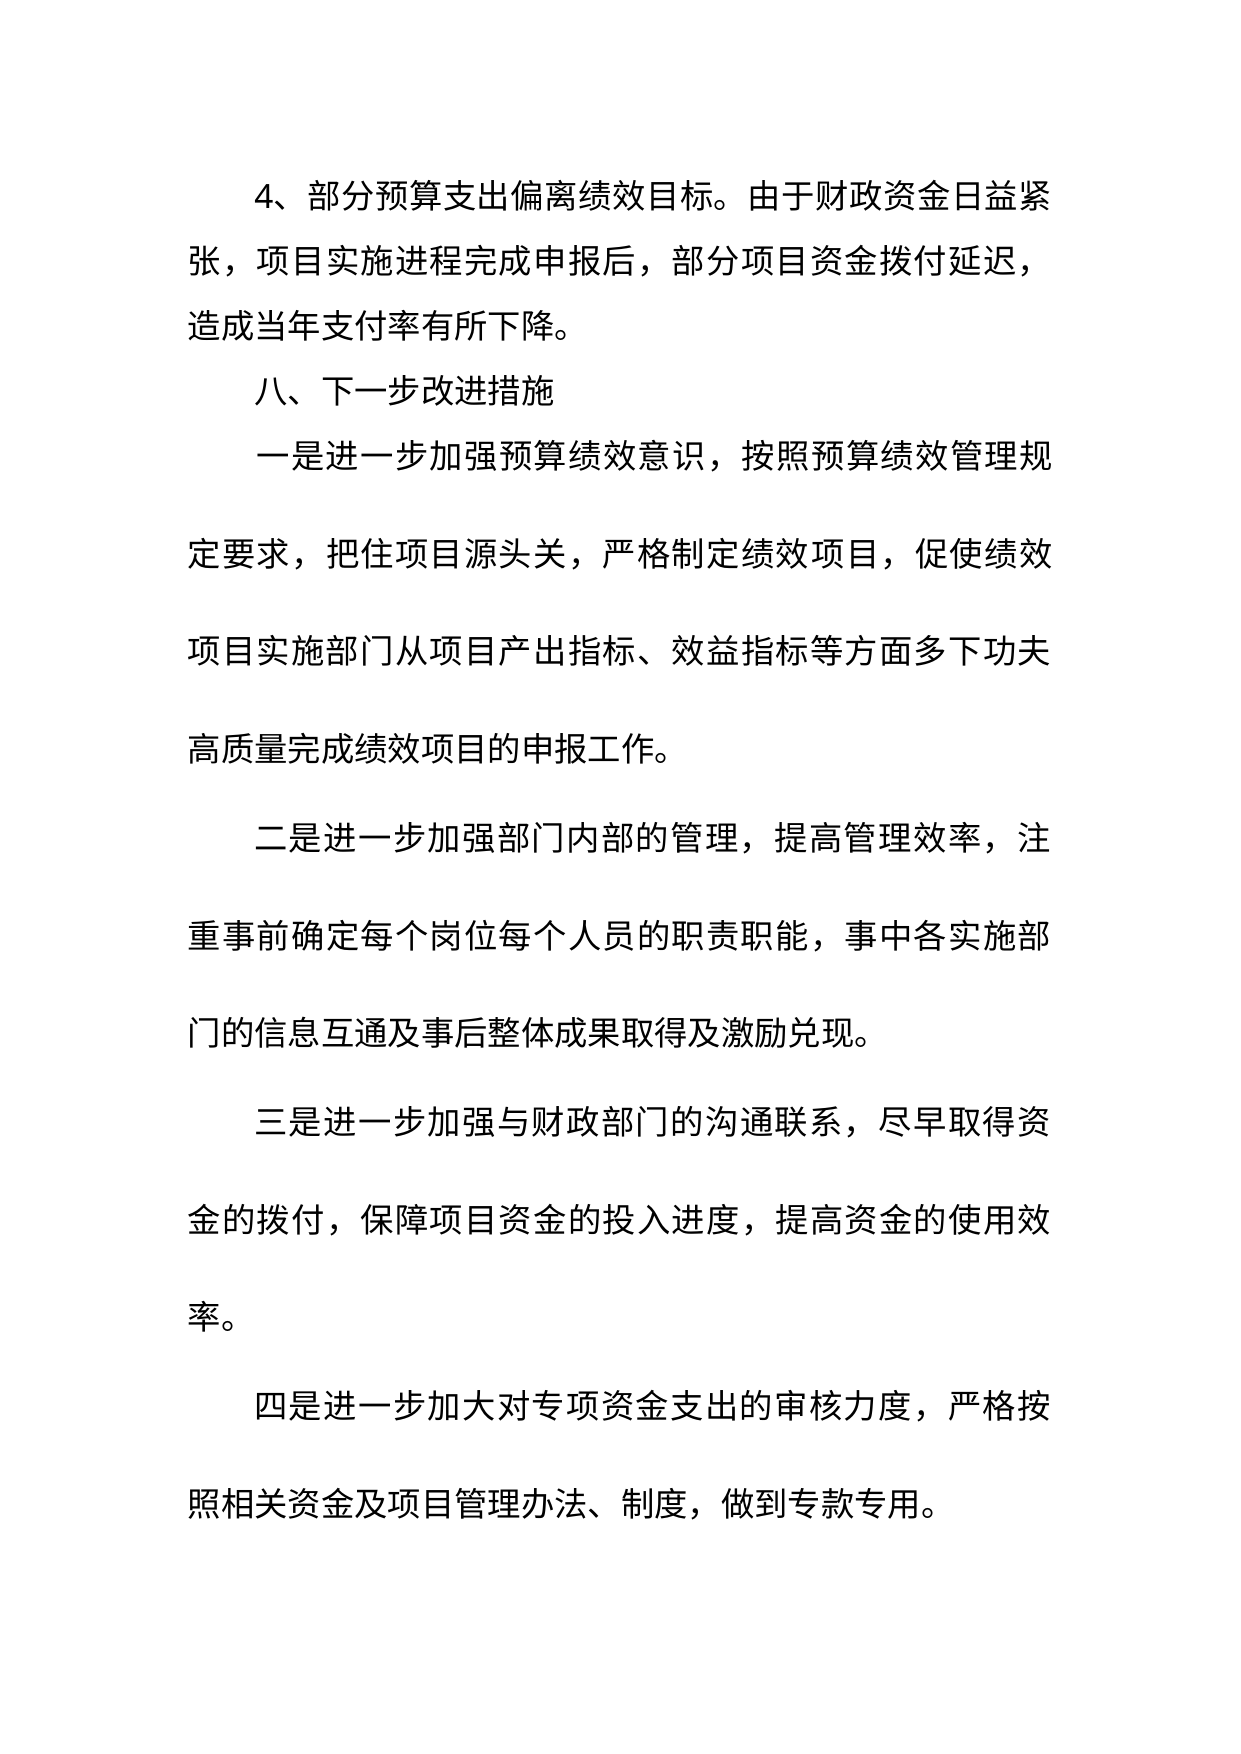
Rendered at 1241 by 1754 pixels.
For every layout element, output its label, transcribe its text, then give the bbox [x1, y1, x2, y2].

text 三是进一步加强与财政部门的沟通联系，尽早取得资金的拨付，保障项目资金的投入进度，提高资金的使用效率。 [187, 1088, 1053, 1348]
list 下一步改进措施 [187, 357, 1053, 422]
text 四是进一步加大对专项资金支出的审核力度，严格按照相关资金及项目管理办法、制度，做到专款专用。 [187, 1372, 1053, 1534]
text 二是进一步加强部门内部的管理，提高管理效率，注重事前确定每个岗位每个人员的职责职能，事中各实施部门的信息互通及事后整体成果取得及激励兑现。 [187, 803, 1053, 1063]
text 一是进一步加强预算绩效意识，按照预算绩效管理规定要求，把住项目源头关，严格制定绩效项目，促使绩效项目实施部门从项目产出指标、效益指标等方面多下功夫，高质量完成绩效项目的申报工作。 [187, 422, 1053, 779]
list 4、部分预算支出偏离绩效目标。由于财政资金日益紧张，项目实施进程完成申报后，部分项目资金拨付延迟，造成当年支付率有所下降。 [187, 162, 1053, 357]
